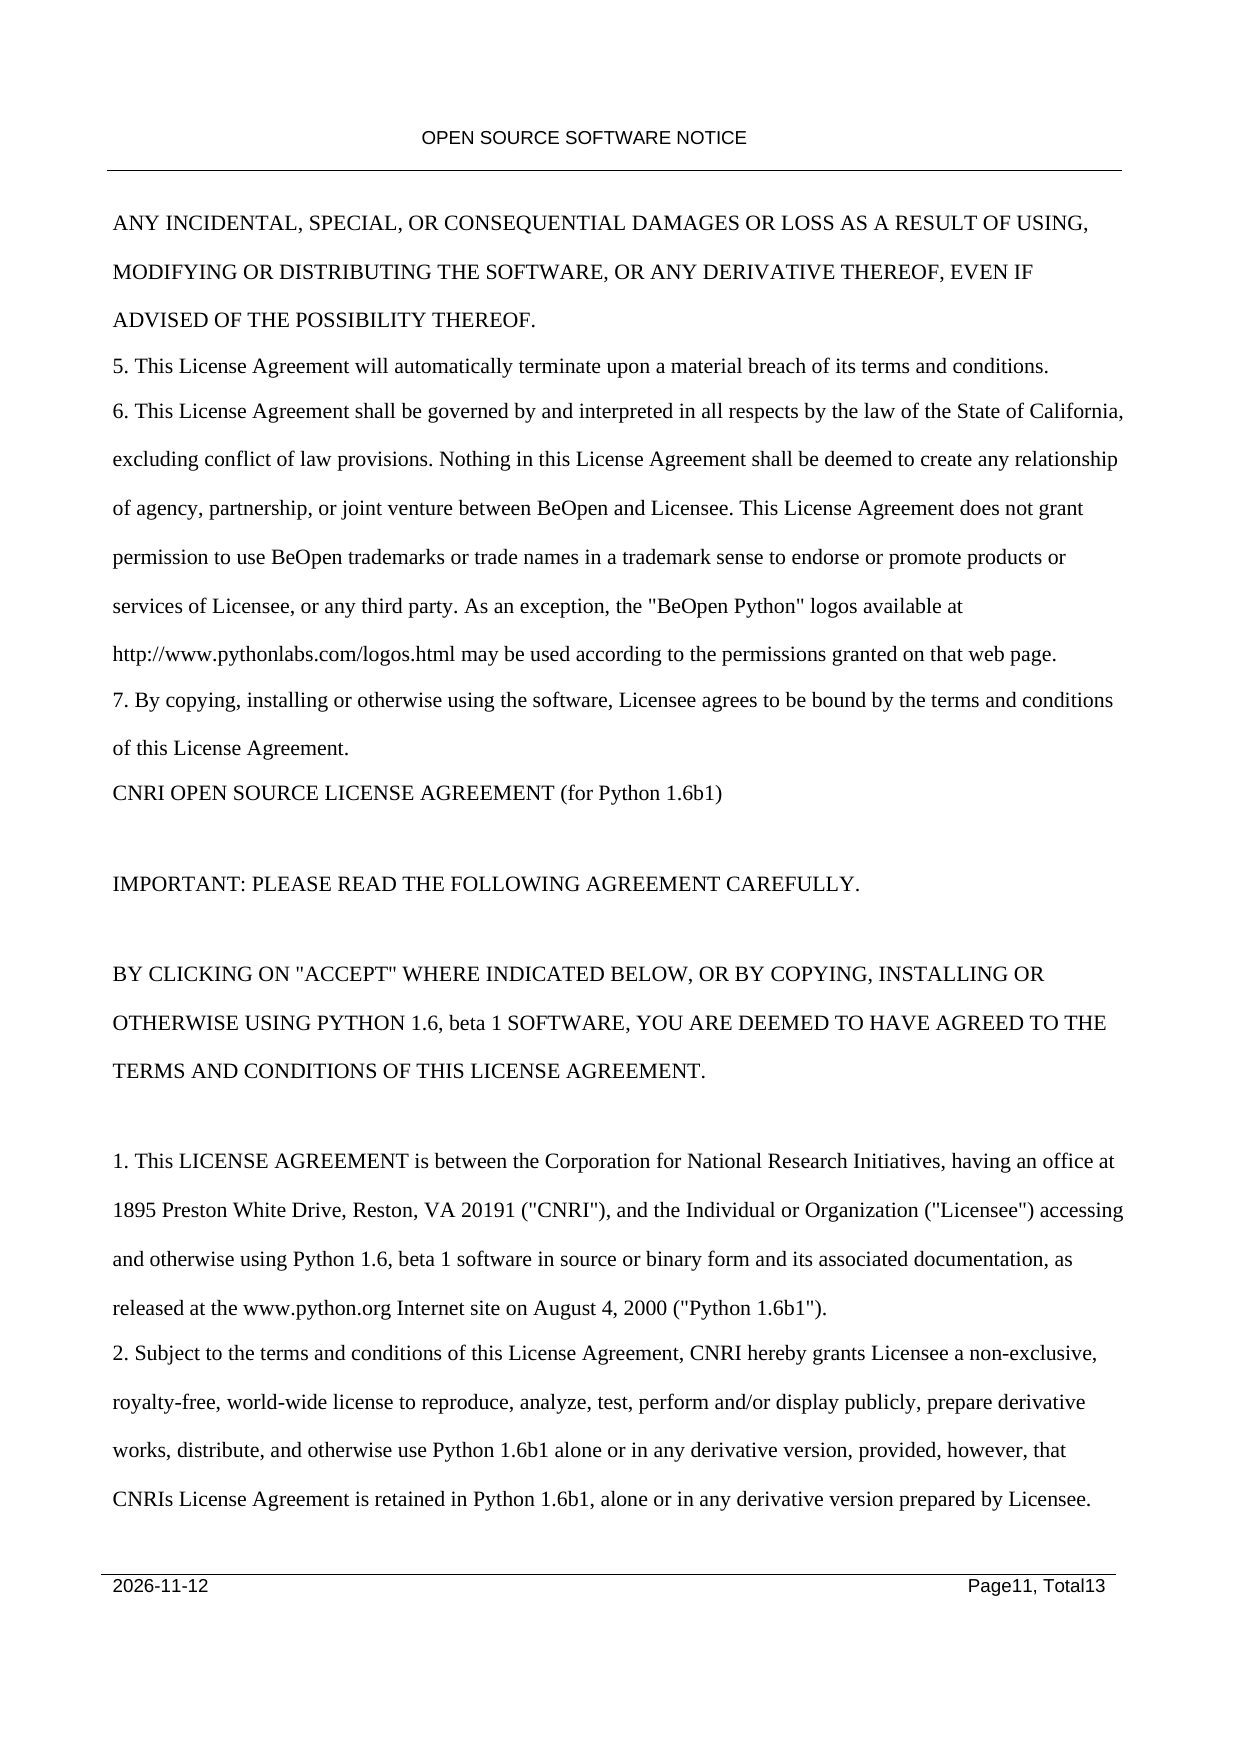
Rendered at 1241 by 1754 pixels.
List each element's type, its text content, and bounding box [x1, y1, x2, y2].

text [112, 206, 1128, 336]
text 5. This License Agreement will automatically terminate upon a material breach of its terms and conditions. [112, 349, 1128, 381]
text 6. This License Agreement shall be governed by and interpreted in all respects by the law of the State of California, excluding conflict of law provisions. Nothing in this License Agreement shall be deemed to create any relationship of agency, partnership, or joint venture between BeOpen and Licensee. This License Agreement does not grant permission to use BeOpen trademarks or trade names in a trademark sense to endorse or promote products or services of Licensee, or any third party. As an exception, the "BeOpen Python" logos available at http://www.pythonlabs.com/logos.html may be used according to the permissions granted on that web page. [112, 394, 1128, 670]
text 7. By copying, installing or otherwise using the software, Licensee agrees to be bound by the terms and conditions of this License Agreement. [112, 683, 1128, 764]
text 2. Subject to the terms and conditions of this License Agreement, CNRI hereby grants Licensee a non-exclusive, royalty-free, world-wide license to reproduce, analyze, test, perform and/or display publicly, prepare derivative works, distribute, and otherwise use Python 1.6b1 alone or in any derivative version, provided, however, that CNRIs License Agreement is retained in Python 1.6b1, alone or in any derivative version prepared by Licensee. [112, 1336, 1128, 1515]
text 1. This LICENSE AGREEMENT is between the Corporation for National Research Initiatives, having an office at 1895 Preston White Drive, Reston, VA 20191 ("CNRI"), and the Individual or Organization ("Licensee") accessing and otherwise using Python 1.6, beta 1 software in source or binary form and its associated documentation, as released at the www.python.org Internet site on August 4, 2000 ("Python 1.6b1"). [112, 1145, 1128, 1324]
text IMPORTANT: PLEASE READ THE FOLLOWING AGREEMENT CAREFULLY. [112, 867, 1128, 899]
text CNRI OPEN SOURCE LICENSE AGREEMENT (for Python 1.6b1) [112, 777, 1128, 809]
text BY CLICKING ON "ACCEPT" WHERE INDICATED BELOW, OR BY COPYING, INSTALLING OR OTHERWISE USING PYTHON 1.6, beta 1 SOFTWARE, YOU ARE DEEMED TO HAVE AGREED TO THE TERMS AND CONDITIONS OF THIS LICENSE AGREEMENT. [112, 957, 1128, 1087]
